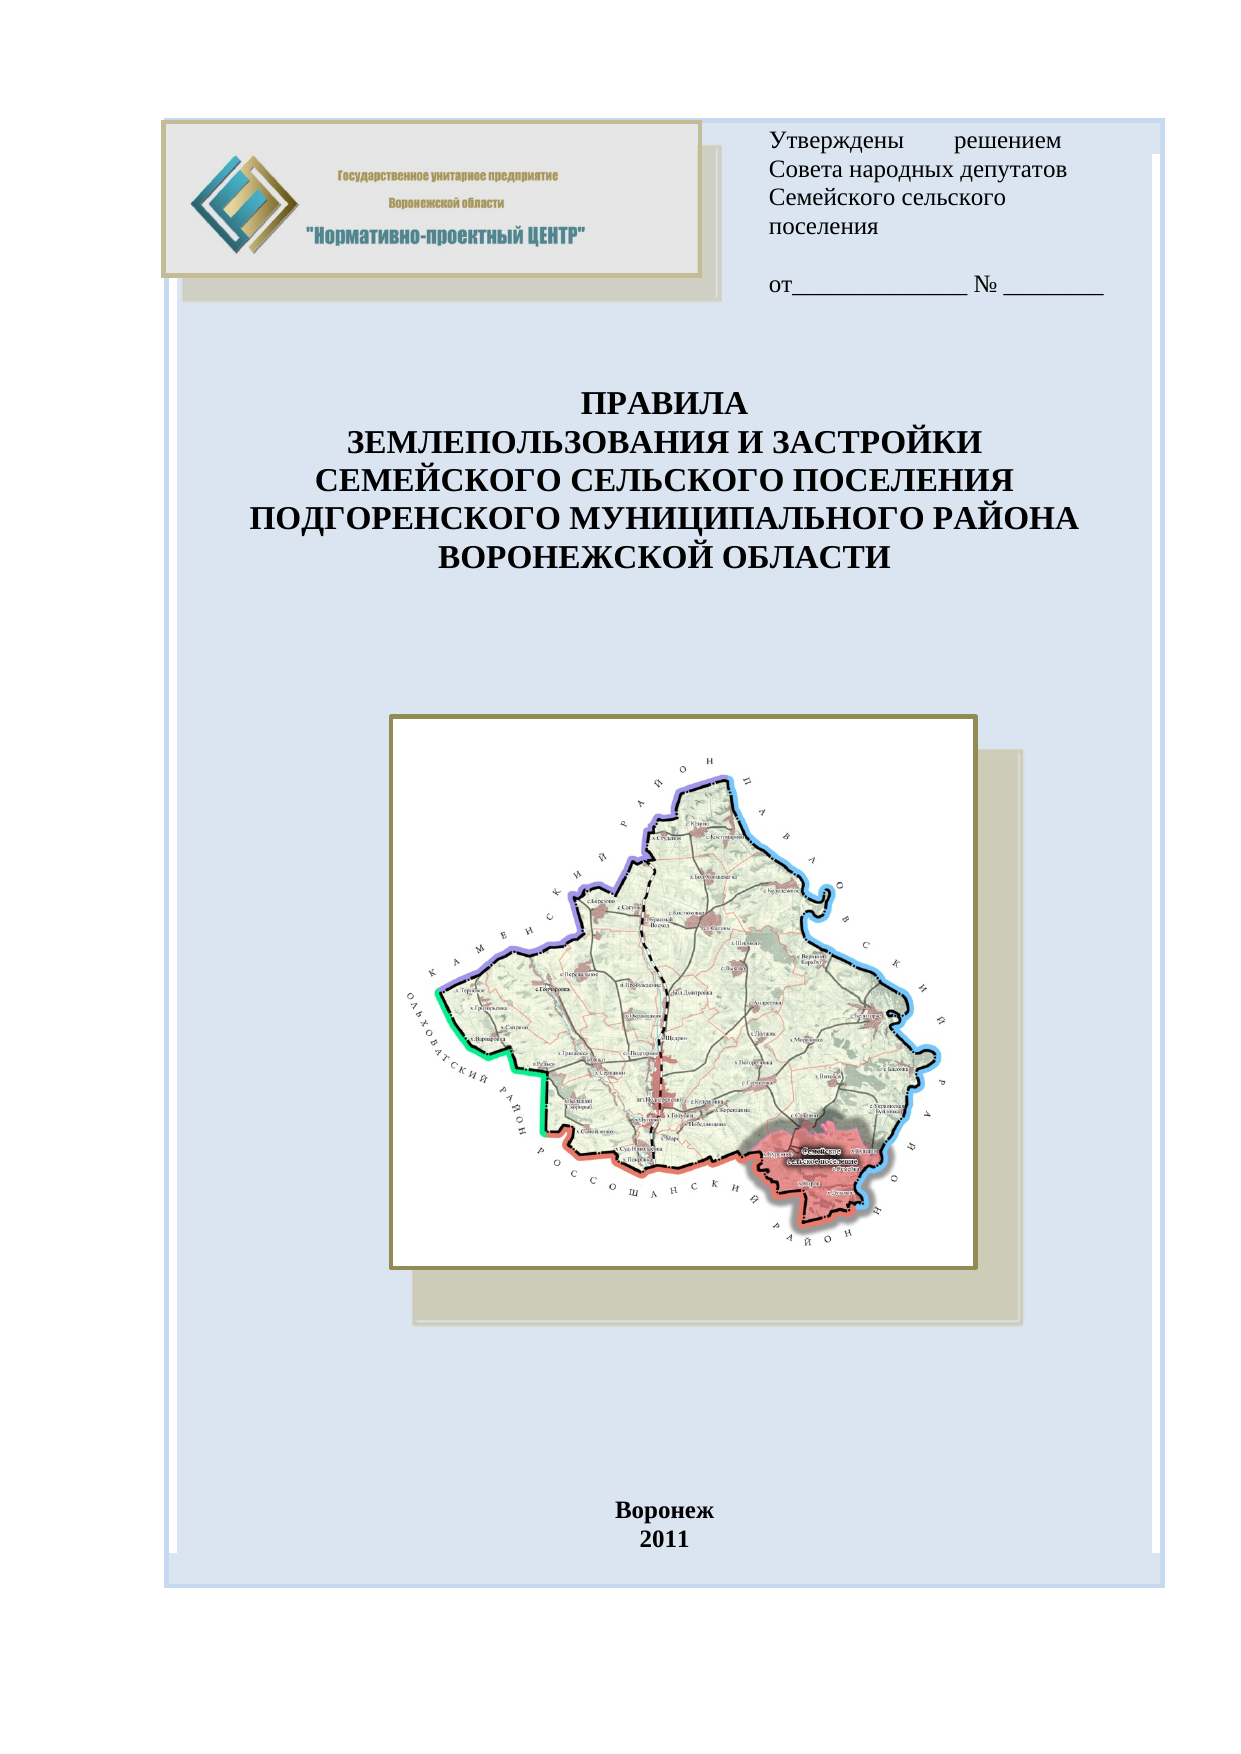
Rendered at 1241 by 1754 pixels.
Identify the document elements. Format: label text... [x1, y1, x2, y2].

text ПРАВИЛА [177, 384, 1152, 422]
text ПОДГОРЕНСКОГО МУНИЦИПАЛЬНОГО РАЙОНА ВОРОНЕЖСКОЙ ОБЛАСТИ [177, 499, 1152, 575]
picture [393, 719, 973, 1266]
text 2011 [177, 1524, 1152, 1546]
text поселения [723, 211, 1152, 240]
text ЗЕМЛЕПОЛЬЗОВАНИЯ И ЗАСТРОЙКИ [177, 422, 1152, 460]
text СЕМЕЙСКОГО СЕЛЬСКОГО ПОСЕЛЕНИЯ [177, 460, 1152, 499]
text Воронеж [177, 1495, 1152, 1524]
text Совета народных депутатов [723, 154, 1152, 182]
text Семейского сельского [723, 182, 1152, 211]
text Утверждены решением [702, 123, 1160, 154]
text от______________ № ________ [723, 269, 1152, 297]
